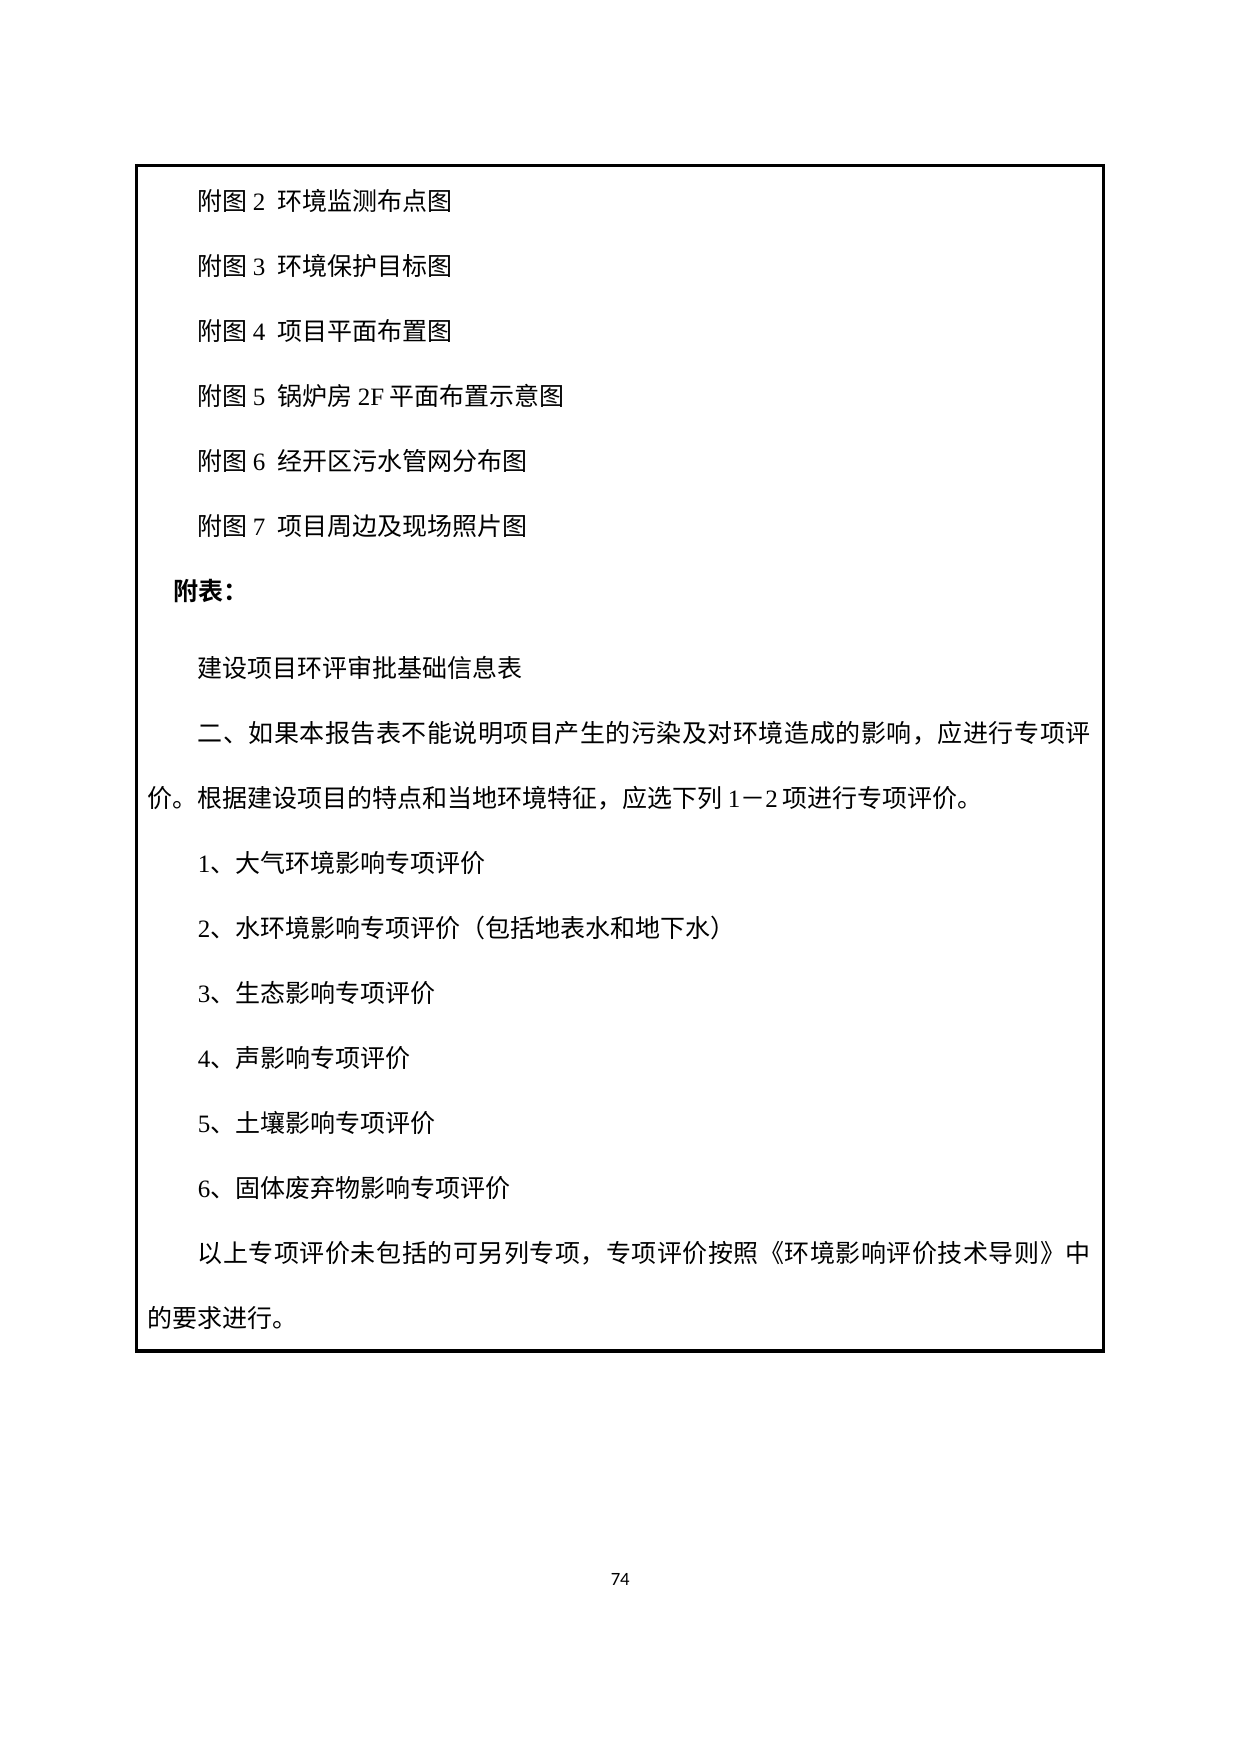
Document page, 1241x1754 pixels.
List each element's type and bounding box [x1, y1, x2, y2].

table_cell [138, 167, 1102, 1349]
